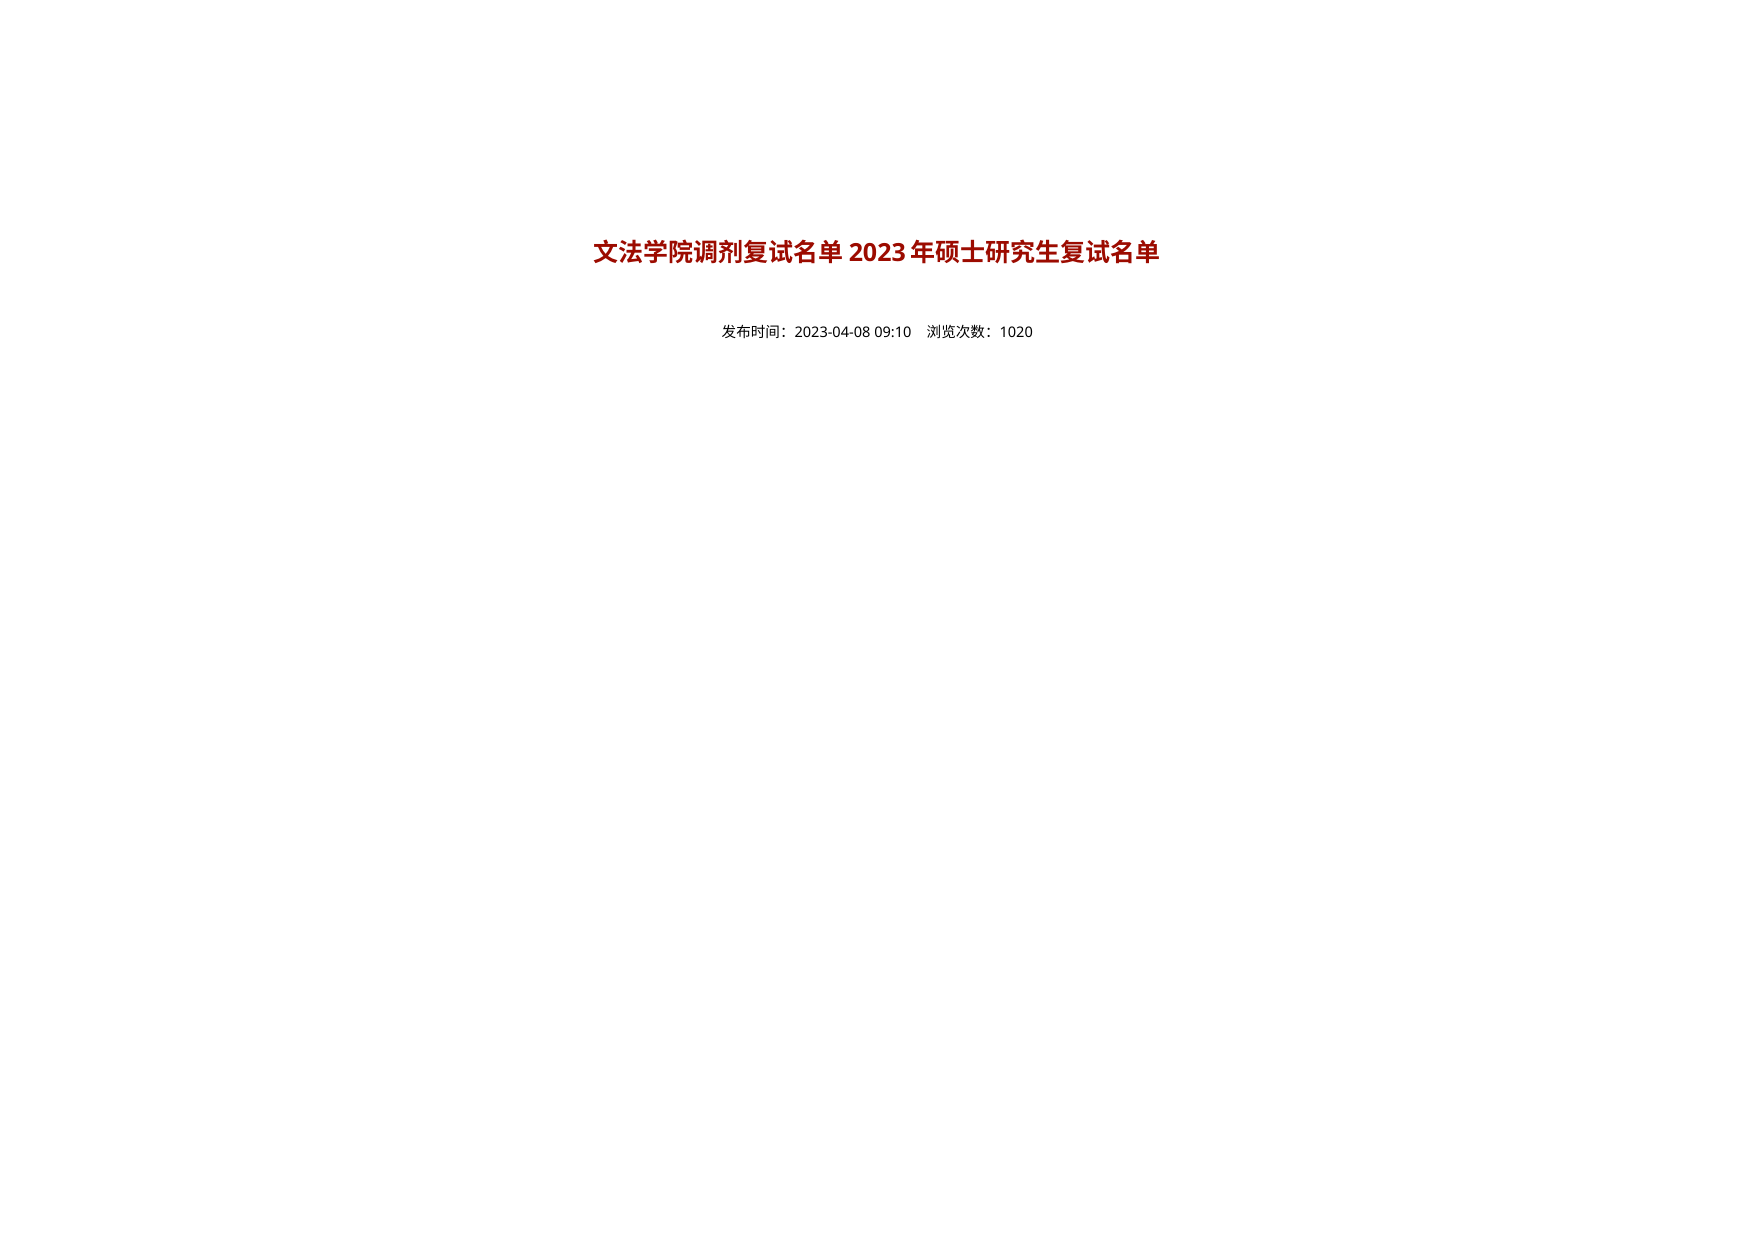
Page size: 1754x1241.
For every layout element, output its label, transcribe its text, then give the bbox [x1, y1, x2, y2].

text 发布时间：2023-04-08 09:10 浏览次数：1020 [150, 315, 1604, 347]
subtitle 文法学院调剂复试名单2023年硕士研究生复试名单 [150, 218, 1604, 283]
